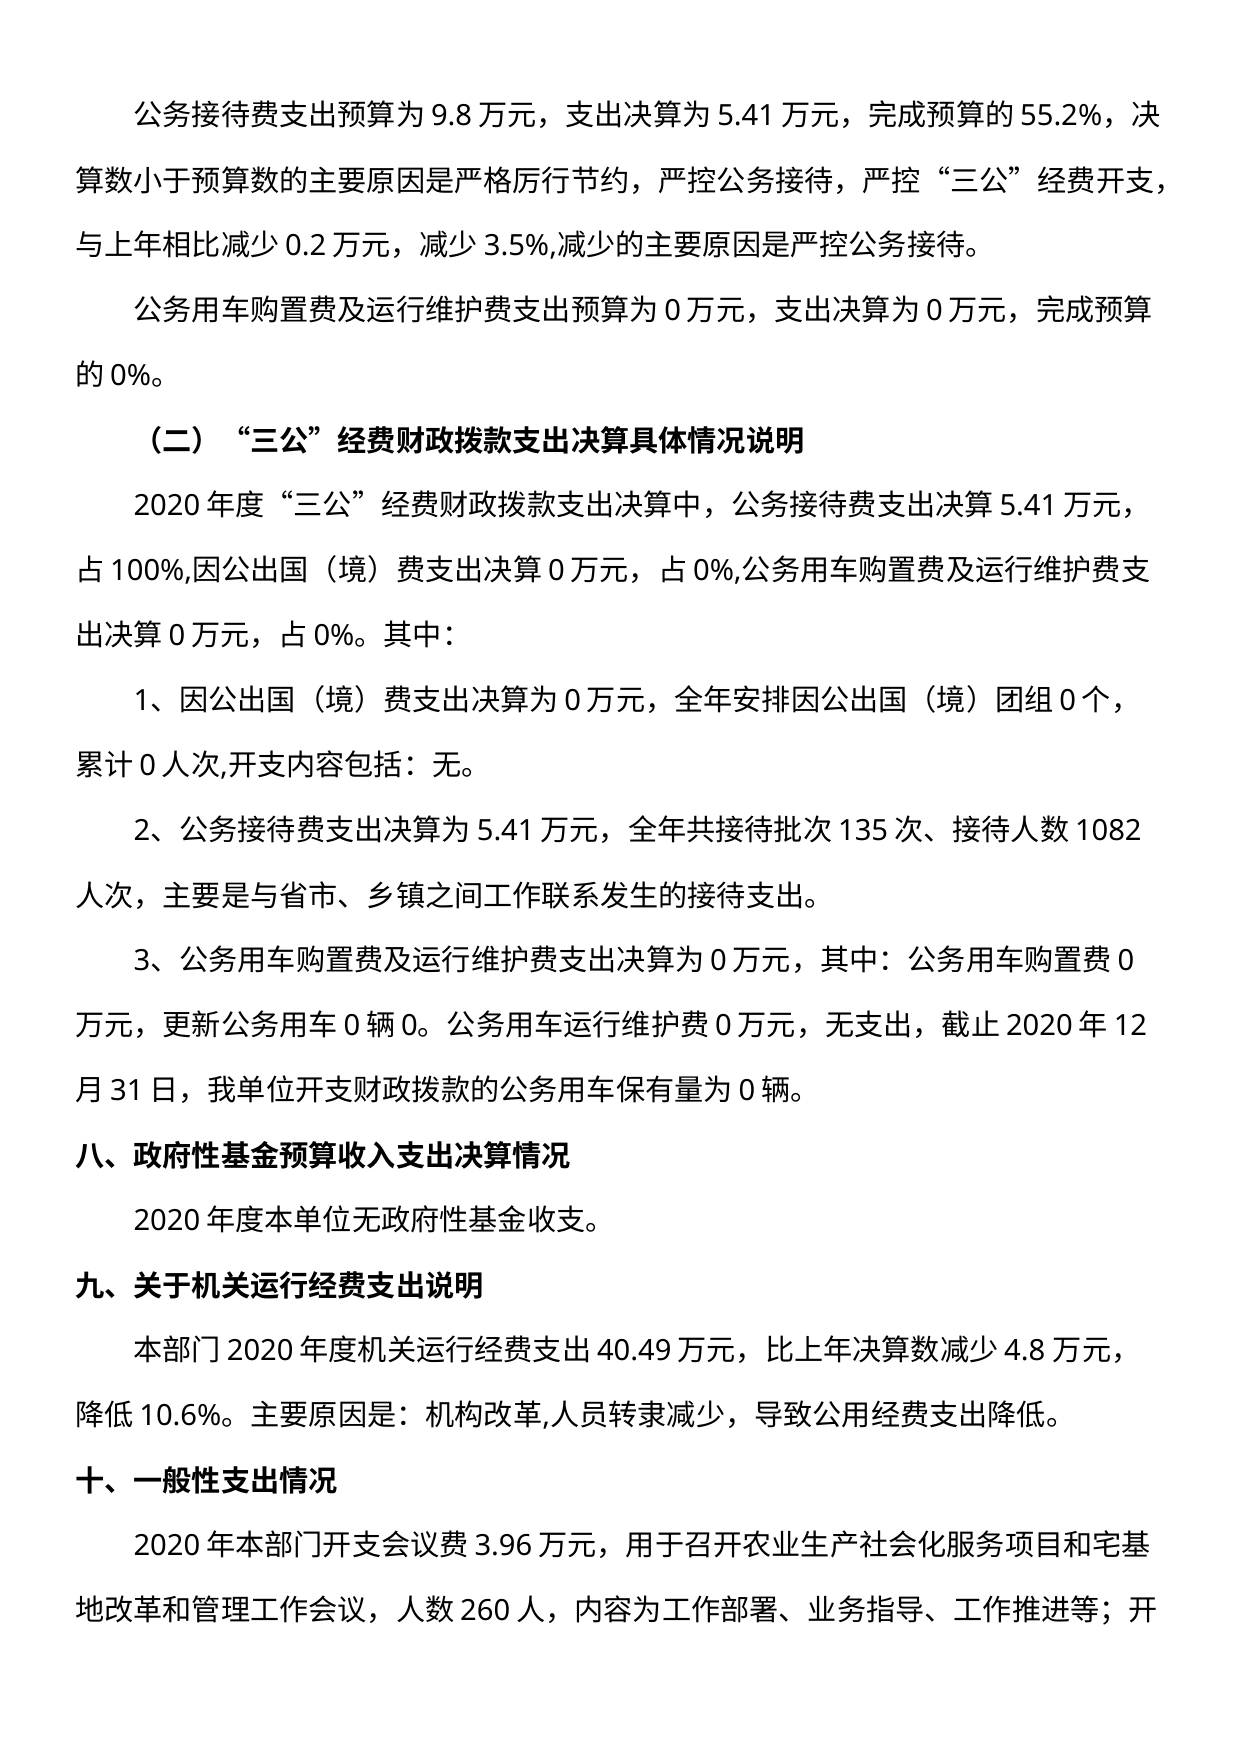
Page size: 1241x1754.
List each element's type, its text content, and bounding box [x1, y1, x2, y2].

text 本部门2020年度机关运行经费支出40.49万元，比上年决算数减少4.8 万元，降低10.6%。主要原因是：机构改革,人员转隶减少，导致公用经费支出降低。 [75, 1316, 1165, 1446]
text 3、公务用车购置费及运行维护费支出决算为0万元，其中：公务用车购置费0万元，更新公务用车0辆0。公务用车运行维护费0万元，无支出，截止2020年12月31日，我单位开支财政拨款的公务用车保有量为0辆。 [75, 926, 1165, 1121]
text 公务接待费支出预算为9.8万元，支出决算为5.41万元，完成预算的55.2%，决算数小于预算数的主要原因是严格厉行节约，严控公务接待，严控“三公”经费开支，与上年相比减少0.2万元，减少3.5%,减少的主要原因是严控公务接待。 [75, 81, 1165, 276]
text 九、关于机关运行经费支出说明 [75, 1251, 1165, 1316]
text 八、政府性基金预算收入支出决算情况 [75, 1121, 1165, 1186]
text 2020年度本单位无政府性基金收支。 [75, 1186, 1165, 1251]
text 2020年度“三公”经费财政拨款支出决算中，公务接待费支出决算5.41万元，占100%,因公出国（境）费支出决算0万元，占0%,公务用车购置费及运行维护费支出决算0万元，占0%。其中： [75, 471, 1165, 666]
text 公务用车购置费及运行维护费支出预算为0万元，支出决算为0万元，完成预算的0%。 [75, 276, 1165, 406]
text （二）“三公”经费财政拨款支出决算具体情况说明 [75, 406, 1165, 471]
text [75, 1511, 1165, 1641]
text 1、因公出国（境）费支出决算为0万元，全年安排因公出国（境）团组0个，累计0人次,开支内容包括：无。 [75, 666, 1165, 796]
text 十、一般性支出情况 [75, 1446, 1165, 1511]
text 2、公务接待费支出决算为5.41万元，全年共接待批次135次、接待人数1082人次，主要是与省市、乡镇之间工作联系发生的接待支出。 [75, 796, 1165, 926]
